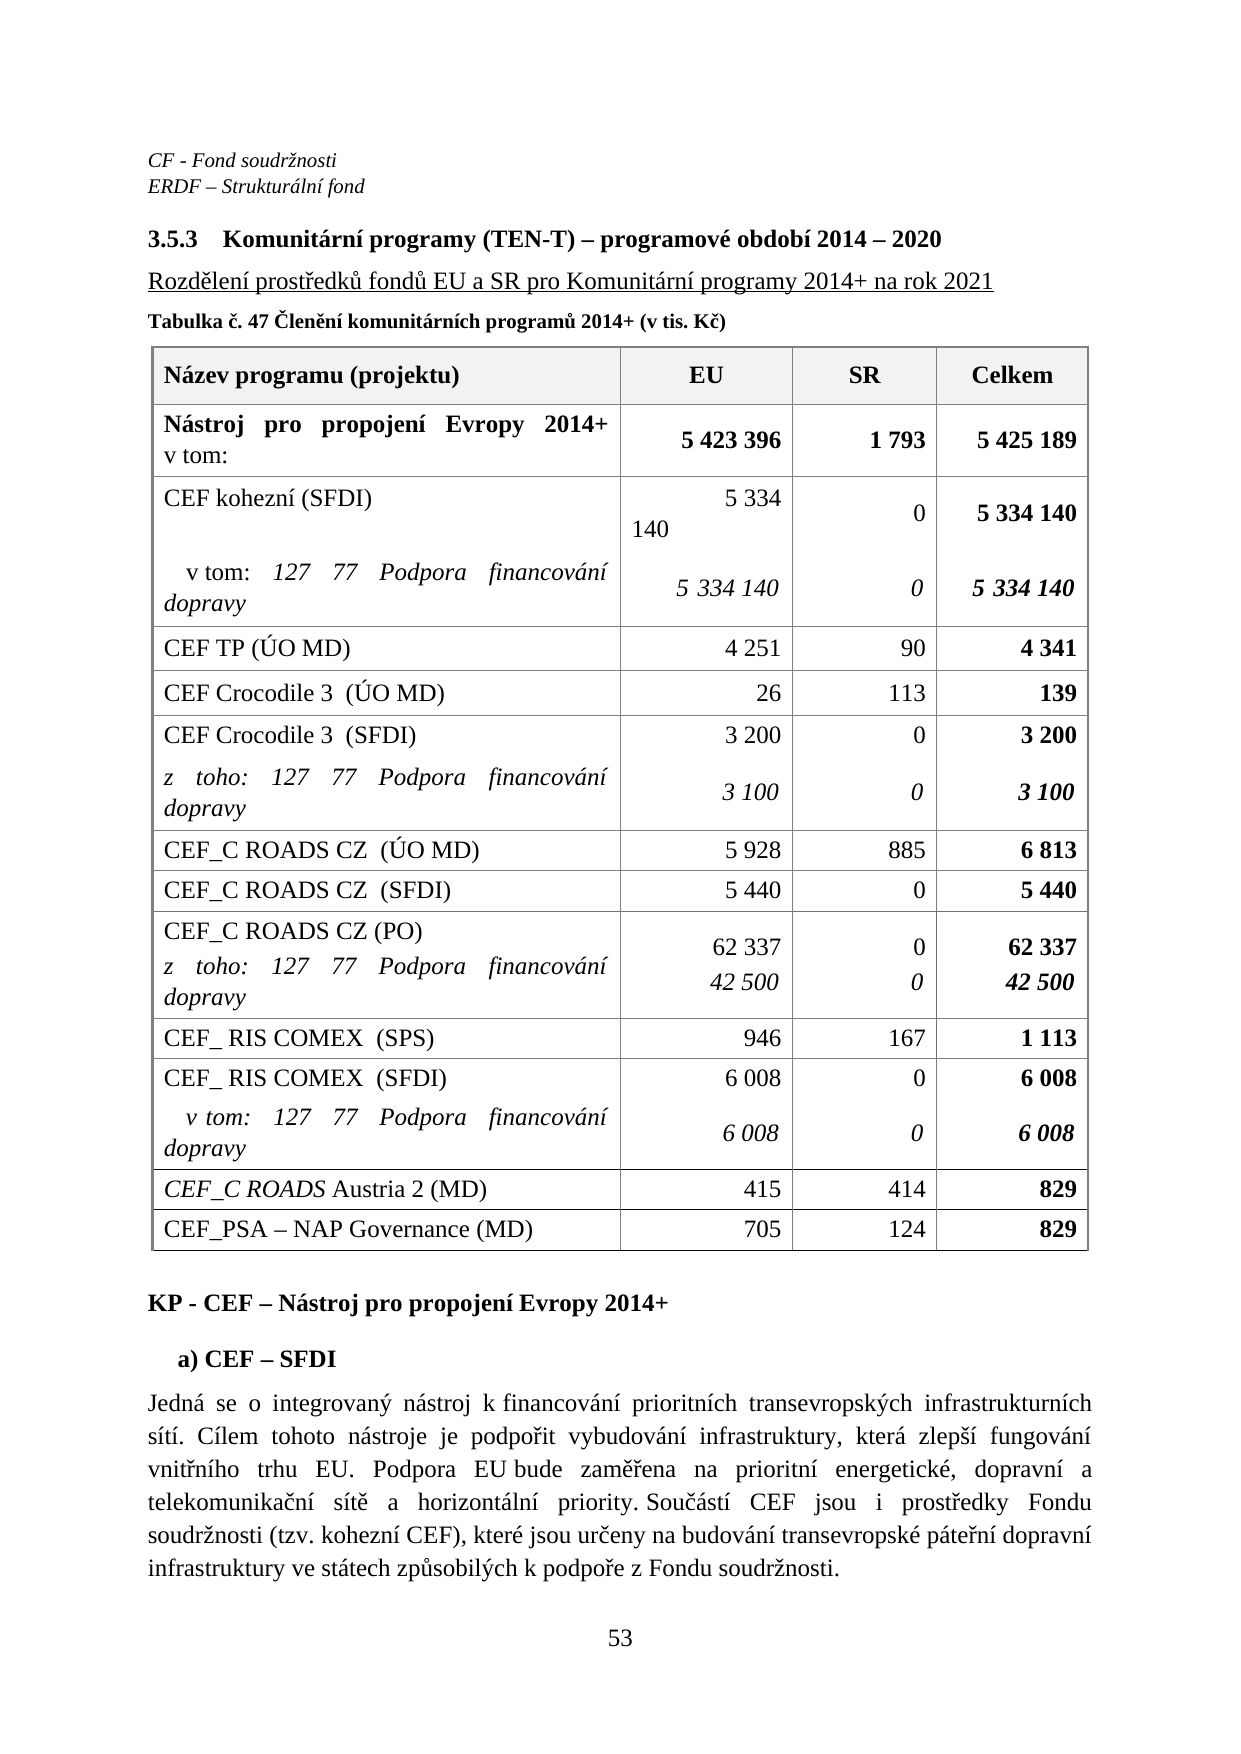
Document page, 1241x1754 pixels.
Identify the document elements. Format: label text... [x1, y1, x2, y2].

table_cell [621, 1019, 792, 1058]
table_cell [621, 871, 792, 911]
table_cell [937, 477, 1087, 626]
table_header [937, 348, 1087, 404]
text CF - Fond soudržnosti [148, 148, 1093, 172]
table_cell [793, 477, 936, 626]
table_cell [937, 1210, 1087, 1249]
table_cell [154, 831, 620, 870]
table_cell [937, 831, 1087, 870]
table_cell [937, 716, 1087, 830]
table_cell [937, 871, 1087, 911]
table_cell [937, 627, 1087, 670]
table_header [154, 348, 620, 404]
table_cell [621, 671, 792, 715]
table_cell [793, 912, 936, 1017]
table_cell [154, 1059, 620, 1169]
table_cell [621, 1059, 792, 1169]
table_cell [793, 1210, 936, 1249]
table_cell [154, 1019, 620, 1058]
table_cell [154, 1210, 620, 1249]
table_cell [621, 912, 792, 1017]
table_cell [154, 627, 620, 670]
subtitle Komunitární programy (TEN-T) – programové období 2014 – 2020 [148, 224, 1093, 253]
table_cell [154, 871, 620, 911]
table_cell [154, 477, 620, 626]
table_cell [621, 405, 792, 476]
text Jedná se o integrovaný nástroj k financování prioritních transevropských infrastrukturních sítí. Cílem tohoto nástroje je podpořit vybudování infrastruktury, která zlepší fungování vnitřního trhu EU. Podpora EU bude zaměřena na prioritní energetické, dopravní a telekomunikační sítě a horizontální priority. Součástí CEF jsou i prostředky Fondu soudržnosti (tzv. kohezní CEF), které jsou určeny na budování transevropské páteřní dopravní infrastruktury ve státech způsobilých k podpoře z Fondu soudržnosti. [148, 1388, 1093, 1582]
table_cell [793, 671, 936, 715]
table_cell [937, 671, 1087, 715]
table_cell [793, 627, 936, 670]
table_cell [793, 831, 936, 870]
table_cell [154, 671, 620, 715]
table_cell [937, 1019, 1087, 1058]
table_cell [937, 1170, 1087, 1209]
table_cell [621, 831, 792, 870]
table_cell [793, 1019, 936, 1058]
text Tabulka č. 47 Členění komunitárních programů 2014+ (v tis. Kč) [148, 309, 1093, 333]
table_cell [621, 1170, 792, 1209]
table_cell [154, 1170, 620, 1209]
text Rozdělení prostředků fondů EU a SR pro Komunitární programy 2014+ na rok 2021 [148, 266, 1093, 294]
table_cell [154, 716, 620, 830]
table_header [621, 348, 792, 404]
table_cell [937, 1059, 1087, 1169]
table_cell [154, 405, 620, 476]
text ERDF – Strukturální fond [148, 173, 1093, 198]
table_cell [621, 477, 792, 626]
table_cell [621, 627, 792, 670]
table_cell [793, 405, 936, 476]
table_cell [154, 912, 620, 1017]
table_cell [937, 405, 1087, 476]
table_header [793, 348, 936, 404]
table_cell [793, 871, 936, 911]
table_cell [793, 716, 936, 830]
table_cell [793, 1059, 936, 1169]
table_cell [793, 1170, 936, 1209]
text KP - CEF – Nástroj pro propojení Evropy 2014+ [148, 1288, 1093, 1317]
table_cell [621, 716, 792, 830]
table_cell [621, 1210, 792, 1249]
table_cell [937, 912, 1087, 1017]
subtitle a) CEF – SFDI [148, 1344, 1093, 1373]
